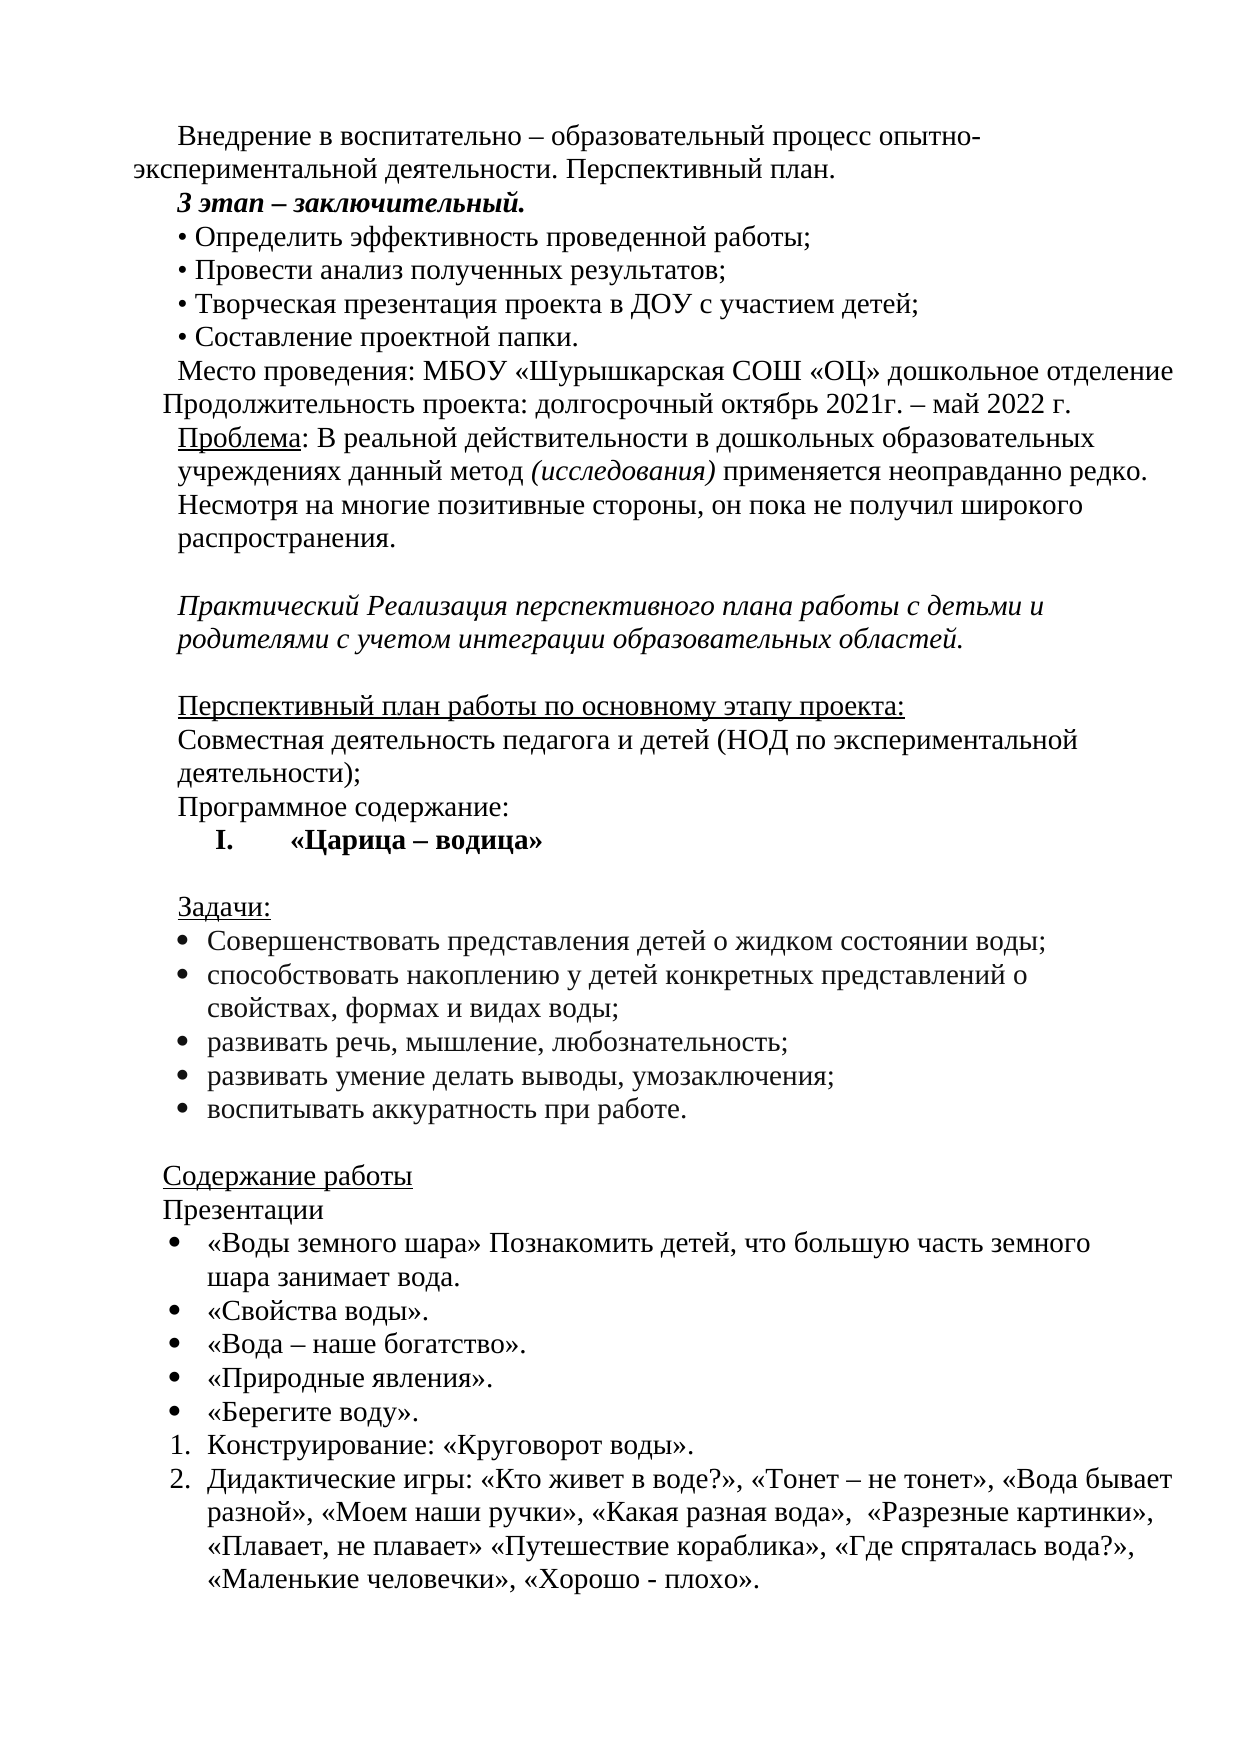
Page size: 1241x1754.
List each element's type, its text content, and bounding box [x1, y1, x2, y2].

text Продолжительность проекта: долгосрочный октябрь 2021г. – май 2022 г. [133, 386, 1152, 420]
list воспитывать аккуратность при работе. [177, 1091, 1152, 1125]
text • Определить эффективность проведенной работы; [133, 219, 1181, 252]
list «Природные явления». [169, 1360, 1152, 1394]
list «Вода – наше богатство». [169, 1326, 1152, 1360]
list «Берегите воду». [169, 1394, 1152, 1427]
list способствовать накоплению у детей конкретных представлений о свойствах, формах и видах воды; [177, 957, 1152, 1024]
list «Свойства воды». [169, 1293, 1152, 1326]
text • Провести анализ полученных результатов; [133, 252, 1181, 286]
text Программное содержание: [177, 789, 1152, 822]
text Совместная деятельность педагога и детей (НОД по экспериментальной деятельности); [177, 722, 1152, 789]
text Внедрение в воспитательно – образовательный процесс опытно-экспериментальной деятельности. Перспективный план. [133, 118, 1181, 185]
text Задачи: [177, 889, 1152, 923]
text Презентации [133, 1192, 1152, 1226]
text Содержание работы [133, 1158, 1152, 1192]
text Место проведения: МБОУ «Шурышкарская СОШ «ОЦ» дошкольное отделение [133, 353, 1181, 386]
text Перспективный план работы по основному этапу проекта: [177, 688, 1152, 722]
list «Воды земного шара» Познакомить детей, что большую часть земного шара занимает вода. [169, 1226, 1152, 1293]
list «Царица – водица» [215, 822, 1152, 856]
list Дидактические игры: «Кто живет в воде?», «Тонет – не тонет», «Вода бывает разной», «Моем наши ручки», «Какая разная вода», «Разрезные картинки», «Плавает, не плавает» «Путешествие кораблика», «Где спряталась вода?», «Маленькие человечки», «Хорошо - плохо». [169, 1461, 1196, 1595]
list развивать умение делать выводы, умозаключения; [177, 1058, 1152, 1091]
text Проблема: В реальной действительности в дошкольных образовательных учреждениях данный метод (исследования) применяется неоправданно редко. Несмотря на многие позитивные стороны, он пока не получил широкого распространения. [177, 420, 1152, 554]
text • Составление проектной папки. [133, 319, 1181, 353]
text Практический Реализация перспективного плана работы с детьми и родителями с учетом интеграции образовательных областей. [177, 588, 1152, 655]
list Конструирование: «Круговорот воды». [169, 1427, 1152, 1461]
text 3 этап – заключительный. [133, 185, 1181, 219]
text • Творческая презентация проекта в ДОУ с участием детей; [133, 286, 1181, 319]
list Совершенствовать представления детей о жидком состоянии воды; [177, 923, 1152, 957]
list развивать речь, мышление, любознательность; [177, 1024, 1152, 1058]
